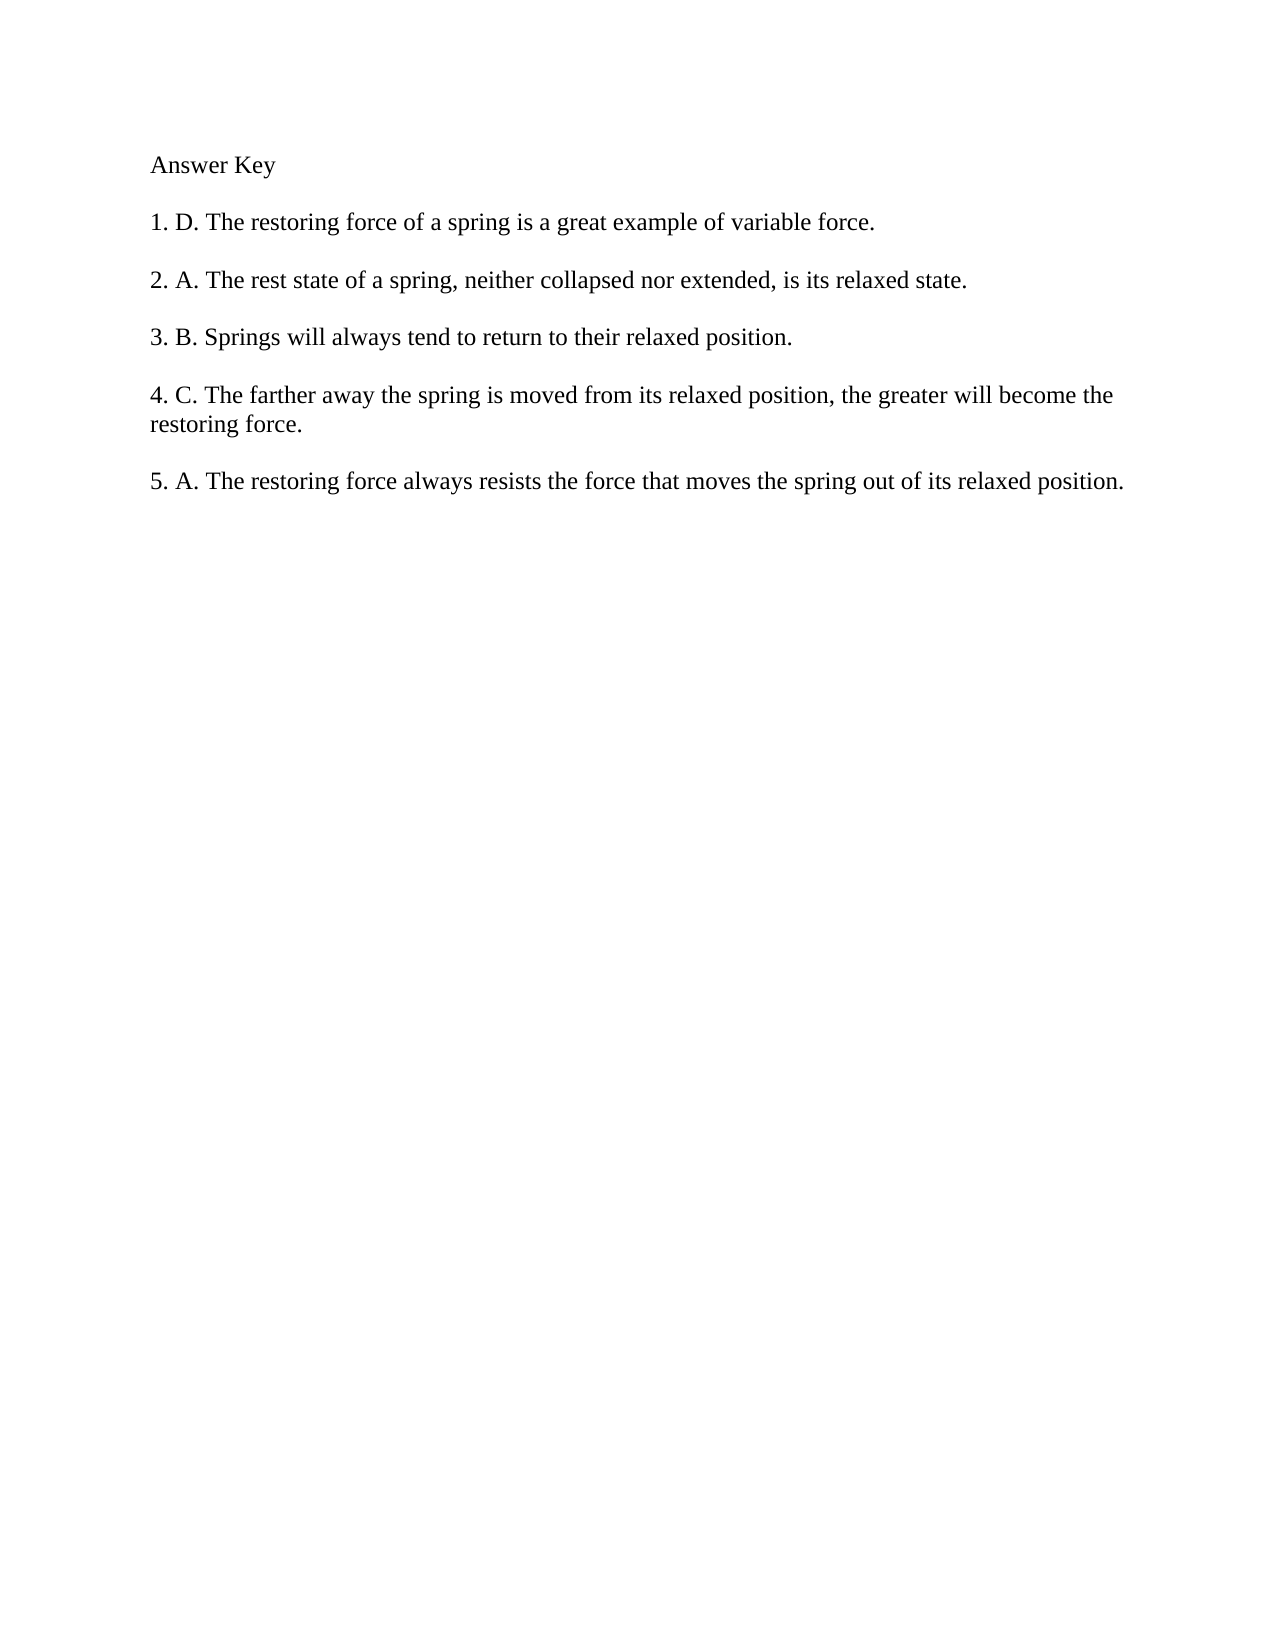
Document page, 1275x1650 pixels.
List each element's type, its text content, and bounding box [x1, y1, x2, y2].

text Answer Key [150, 150, 1125, 179]
text 5. A. The restoring force always resists the force that moves the spring out of its relaxed position. [150, 466, 1125, 495]
text 2. A. The rest state of a spring, neither collapsed nor extended, is its relaxed state. [150, 265, 1125, 294]
text 1. D. The restoring force of a spring is a great example of variable force. [150, 207, 1125, 236]
text 4. C. The farther away the spring is moved from its relaxed position, the greater will become the restoring force. [150, 380, 1125, 437]
text 3. B. Springs will always tend to return to their relaxed position. [150, 322, 1125, 351]
